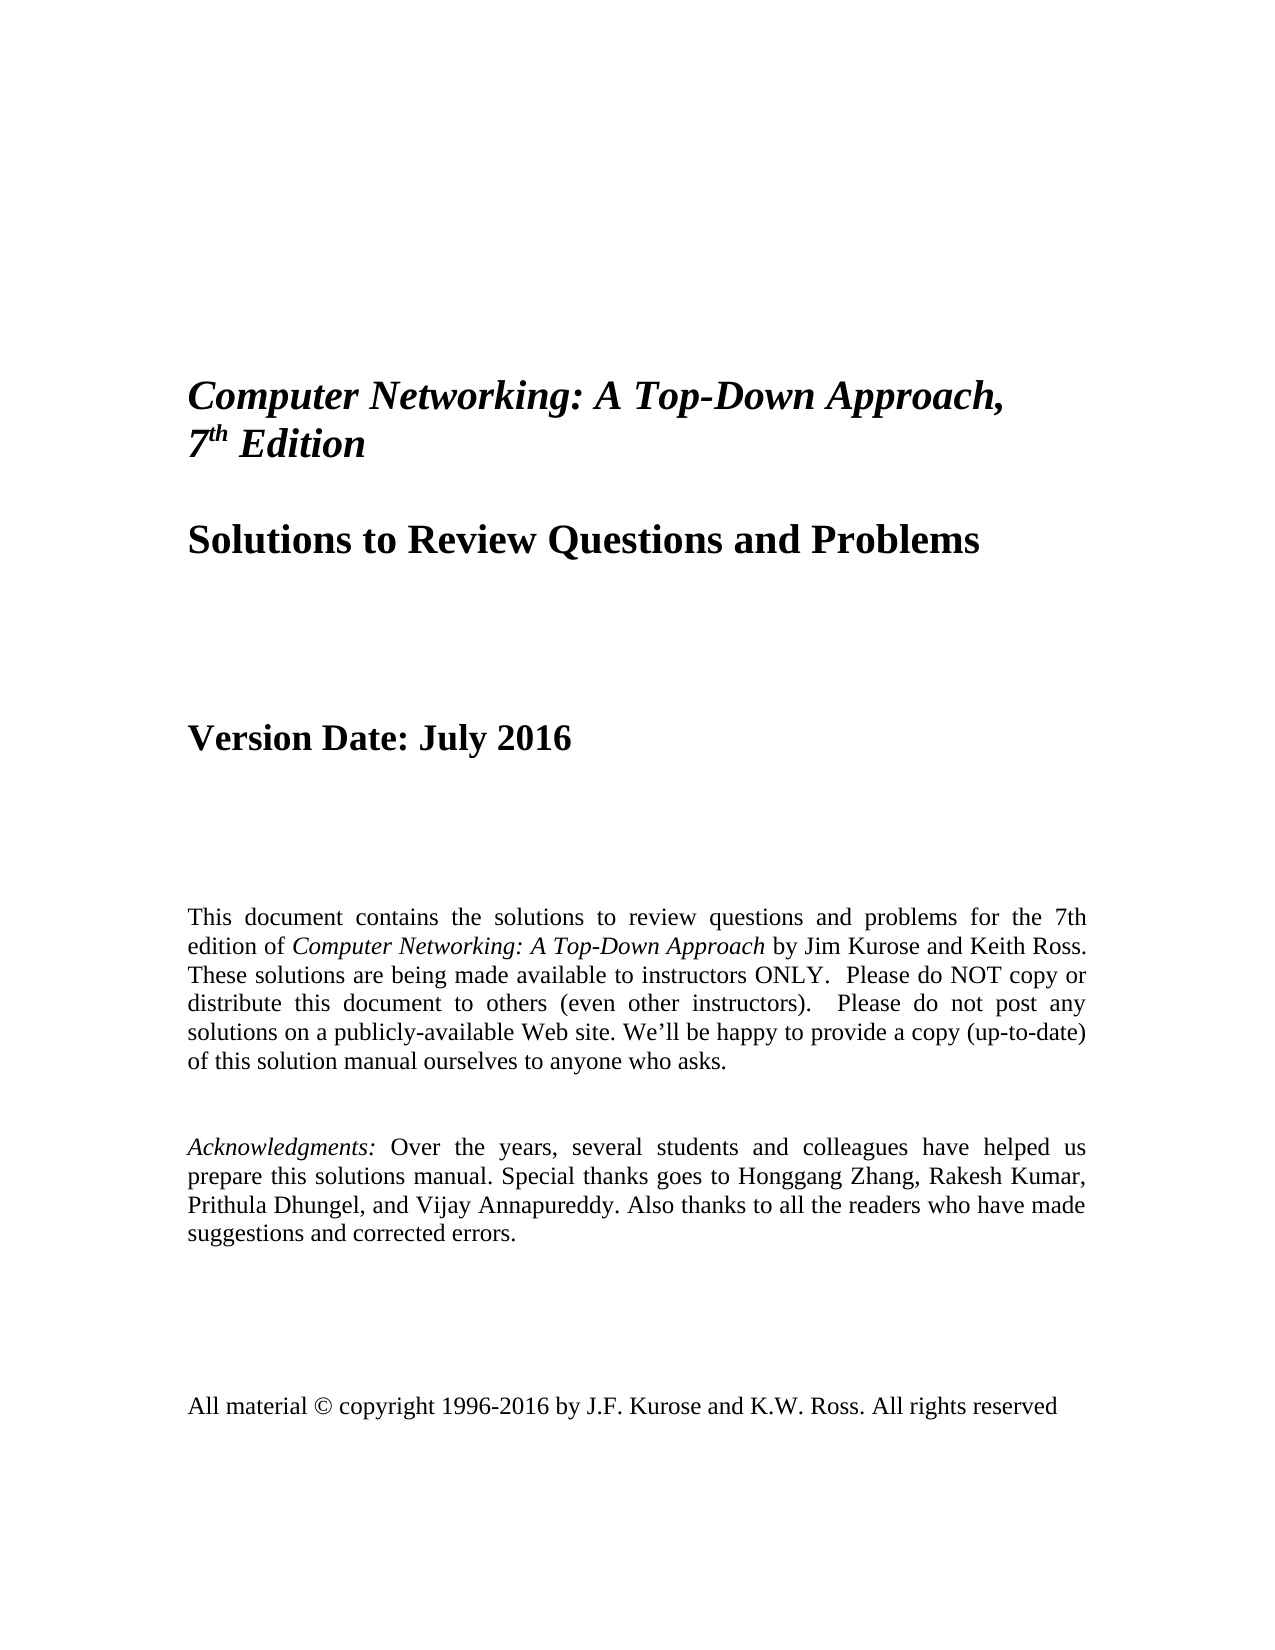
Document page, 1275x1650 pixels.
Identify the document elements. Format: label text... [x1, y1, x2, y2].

title Version Date: July 2016 [187, 715, 1087, 758]
title This document contains the solutions to review questions and problems for the 7th edition of Computer Networking: A Top-Down Approach by Jim Kurose and Keith Ross. These solutions are being made available to instructors ONLY. Please do NOT copy or distribute this document to others (even other instructors). Please do not post any solutions on a publicly-available Web site. We’ll be happy to provide a copy (up-to-date) of this solution manual ourselves to anyone who asks. [187, 902, 1087, 1075]
title All material © copyright 1996-2016 by J.F. Kurose and K.W. Ross. All rights reserved [187, 1391, 1087, 1420]
title 7th Edition [187, 418, 1087, 466]
title Acknowledgments: Over the years, several students and colleagues have helped us prepare this solutions manual. Special thanks goes to Honggang Zhang, Rakesh Kumar, Prithula Dhungel, and Vijay Annapureddy. Also thanks to all the readers who have made suggestions and corrected errors. [187, 1132, 1087, 1247]
title Solutions to Review Questions and Problems [187, 514, 1087, 562]
title Computer Networking: A Top-Down Approach, [187, 370, 1087, 418]
